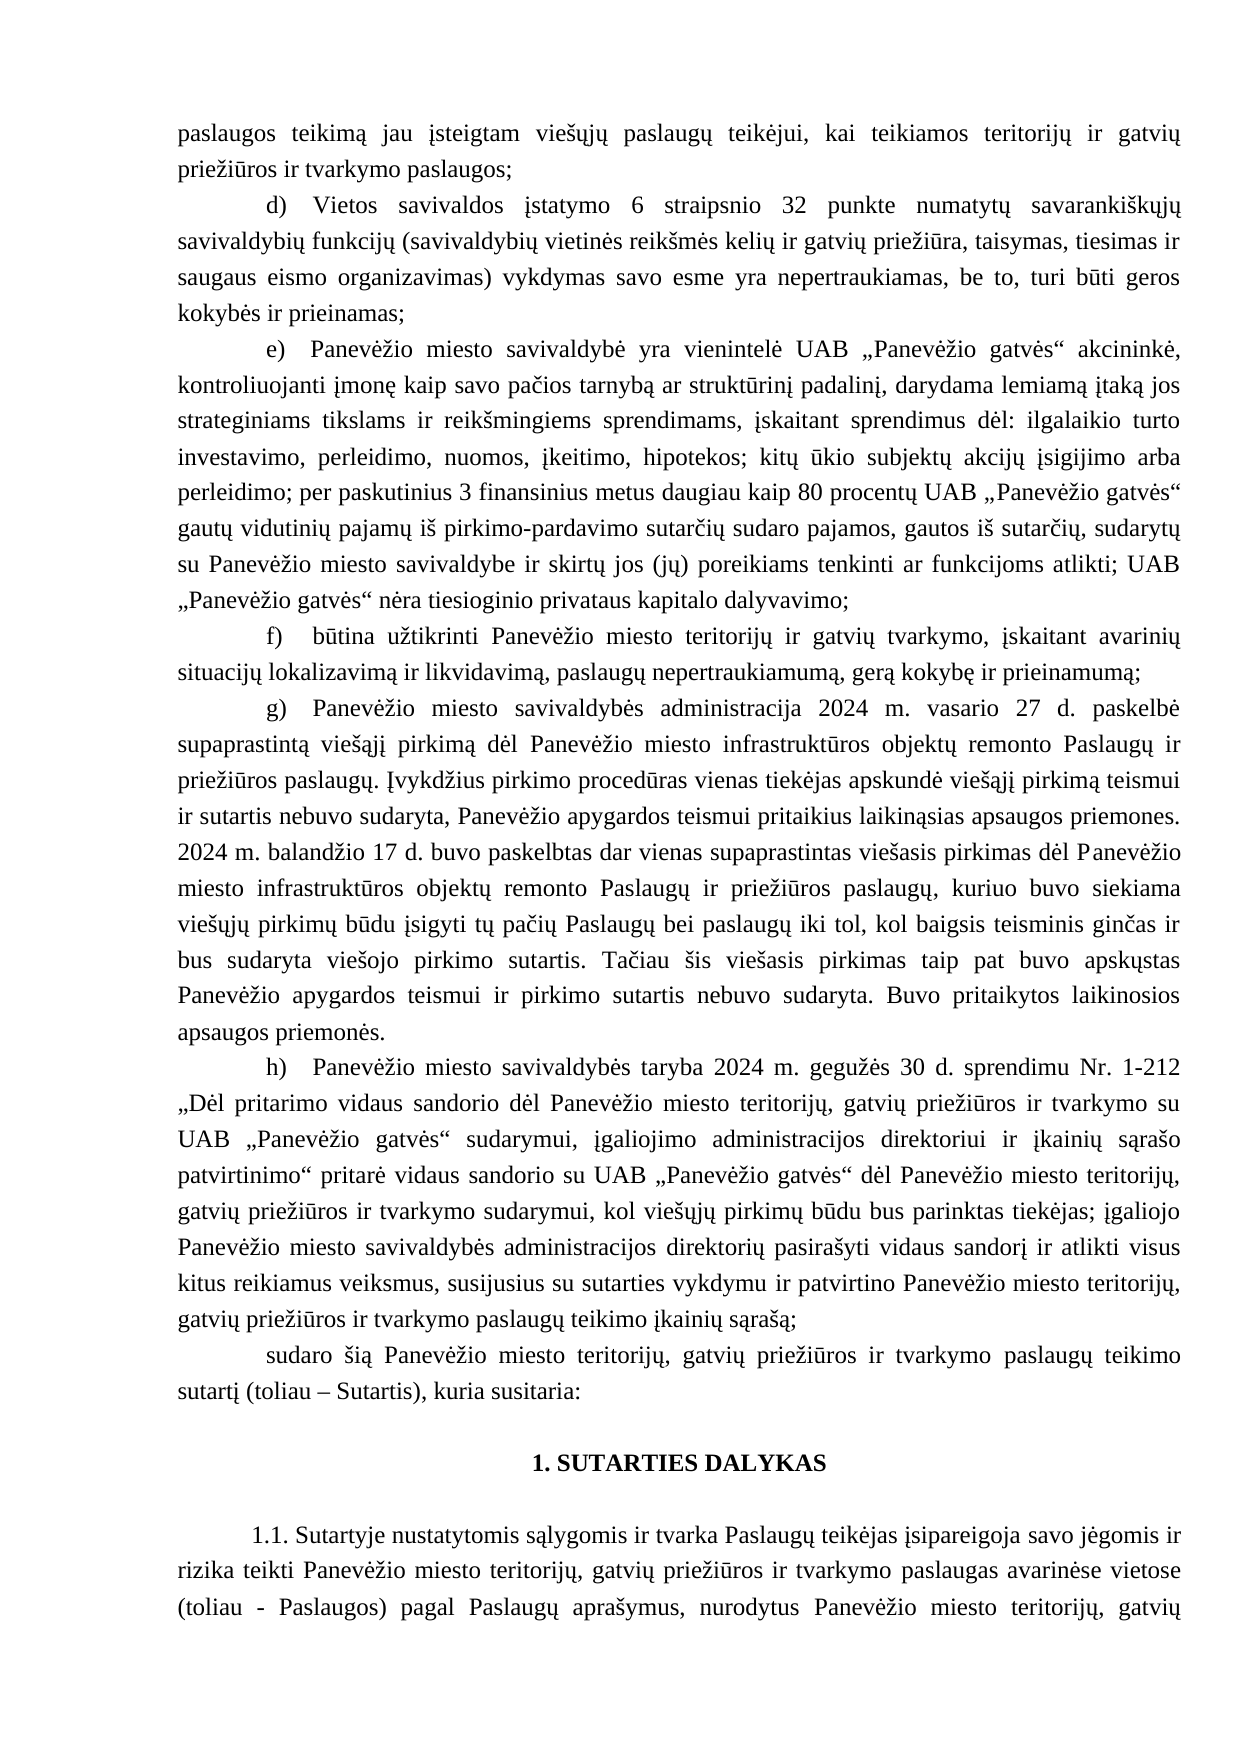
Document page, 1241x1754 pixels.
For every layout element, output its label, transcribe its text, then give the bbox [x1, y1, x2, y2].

list būtina užtikrinti Panevėžio miesto teritorijų ir gatvių tvarkymo, įskaitant avarinių situacijų lokalizavimą ir likvidavimą, paslaugų nepertraukiamumą, gerą kokybę ir prieinamumą; [177, 621, 1181, 686]
list Panevėžio miesto savivaldybė yra vienintelė UAB „Panevėžio gatvės“ akcininkė, kontroliuojanti įmonę kaip savo pačios tarnybą ar struktūrinį padalinį, darydama lemiamą įtaką jos strateginiams tikslams ir reikšmingiems sprendimams, įskaitant sprendimus dėl: ilgalaikio turto investavimo, perleidimo, nuomos, įkeitimo, hipotekos; kitų ūkio subjektų akcijų įsigijimo arba perleidimo; per paskutinius 3 finansinius metus daugiau kaip 80 procentų UAB „Panevėžio gatvės“ gautų vidutinių pajamų iš pirkimo-pardavimo sutarčių sudaro pajamos, gautos iš sutarčių, sudarytų su Panevėžio miesto savivaldybe ir skirtų jos (jų) poreikiams tenkinti ar funkcijoms atlikti; UAB „Panevėžio gatvės“ nėra tiesioginio privataus kapitalo dalyvavimo; [177, 334, 1181, 614]
text sudaro šią Panevėžio miesto teritorijų, gatvių priežiūros ir tvarkymo paslaugų teikimo sutartį (toliau – Sutartis), kuria susitaria: [177, 1340, 1181, 1405]
text 1. SUTARTIES DALYKAS [177, 1448, 1181, 1477]
list Panevėžio miesto savivaldybės taryba 2024 m. gegužės 30 d. sprendimu Nr. 1-212 „Dėl pritarimo vidaus sandorio dėl Panevėžio miesto teritorijų, gatvių priežiūros ir tvarkymo su UAB „Panevėžio gatvės“ sudarymui, įgaliojimo administracijos direktoriui ir įkainių sąrašo patvirtinimo“ pritarė vidaus sandorio su UAB „Panevėžio gatvės“ dėl Panevėžio miesto teritorijų, gatvių priežiūros ir tvarkymo sudarymui, kol viešųjų pirkimų būdu bus parinktas tiekėjas; įgaliojo Panevėžio miesto savivaldybės administracijos direktorių pasirašyti vidaus sandorį ir atlikti visus kitus reikiamus veiksmus, susijusius su sutarties vykdymu ir patvirtino Panevėžio miesto teritorijų, gatvių priežiūros ir tvarkymo paslaugų teikimo įkainių sąrašą; [177, 1052, 1181, 1333]
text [177, 1520, 1181, 1620]
list Vietos savivaldos įstatymo 6 straipsnio 32 punkte numatytų savarankiškųjų savivaldybių funkcijų (savivaldybių vietinės reikšmės kelių ir gatvių priežiūra, taisymas, tiesimas ir saugaus eismo organizavimas) vykdymas savo esme yra nepertraukiamas, be to, turi būti geros kokybės ir prieinamas; [177, 190, 1181, 327]
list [177, 118, 1181, 183]
list Panevėžio miesto savivaldybės administracija 2024 m. vasario 27 d. paskelbė supaprastintą viešąjį pirkimą dėl Panevėžio miesto infrastruktūros objektų remonto Paslaugų ir priežiūros paslaugų. Įvykdžius pirkimo procedūras vienas tiekėjas apskundė viešąjį pirkimą teismui ir sutartis nebuvo sudaryta, Panevėžio apygardos teismui pritaikius laikinąsias apsaugos priemones. 2024 m. balandžio 17 d. buvo paskelbtas dar vienas supaprastintas viešasis pirkimas dėl Panevėžio miesto infrastruktūros objektų remonto Paslaugų ir priežiūros paslaugų, kuriuo buvo siekiama viešųjų pirkimų būdu įsigyti tų pačių Paslaugų bei paslaugų iki tol, kol baigsis teisminis ginčas ir bus sudaryta viešojo pirkimo sutartis. Tačiau šis viešasis pirkimas taip pat buvo apskųstas Panevėžio apygardos teismui ir pirkimo sutartis nebuvo sudaryta. Buvo pritaikytos laikinosios apsaugos priemonės. [177, 693, 1181, 1045]
